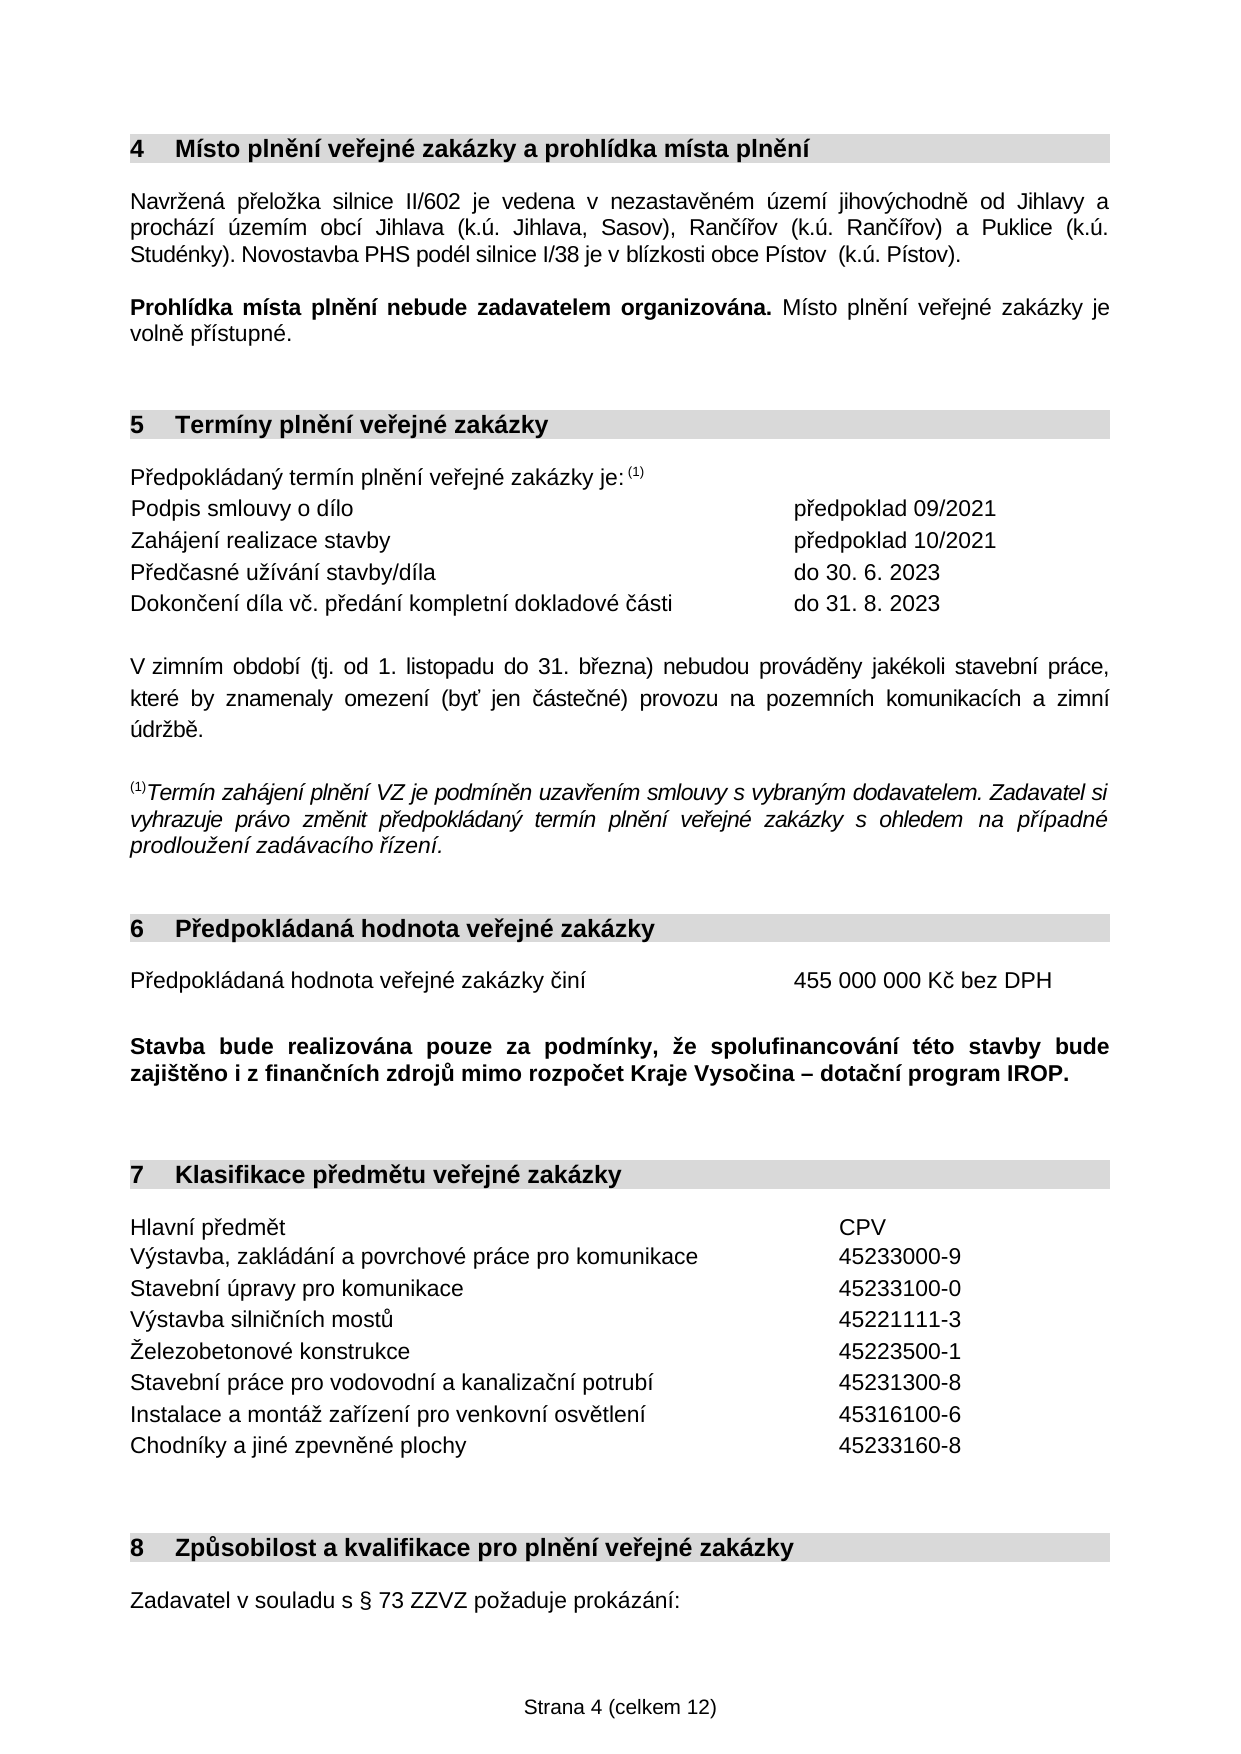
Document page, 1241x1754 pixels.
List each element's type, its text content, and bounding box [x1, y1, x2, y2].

text Stavební úpravy pro komunikace 45233100-0 [130, 1274, 1110, 1301]
text Stavební práce pro vodovodní a kanalizační potrubí 45231300-8 [130, 1369, 1110, 1396]
text Zadavatel v souladu s § 73 ZZVZ požaduje prokázání: [130, 1587, 1110, 1613]
text Předčasné užívání stavby/díla do 30. 6. 2023 [130, 558, 1110, 585]
text (1)Termín zahájení plnění VZ je podmíněn uzavřením smlouvy s vybraným dodavatelem. Zadavatel si vyhrazuje právo změnit předpokládaný termín plnění veřejné zakázky s ohledem na případné prodloužení zadávacího řízení. [130, 779, 1110, 858]
subtitle Klasifikace předmětu veřejné zakázky [130, 1160, 1110, 1189]
text Stavba bude realizována pouze za podmínky, že spolufinancování této stavby bude zajištěno i z finančních zdrojů mimo rozpočet Kraje Vysočina – dotační program IROP. [130, 1033, 1110, 1086]
text Předpokládaná hodnota veřejné zakázky činí 455 000 000 Kč bez DPH [130, 967, 1110, 994]
text Hlavní předmět CPV [130, 1214, 1110, 1240]
text Dokončení díla vč. předání kompletní dokladové části do 31. 8. 2023 [130, 590, 1110, 616]
text Předpokládaný termín plnění veřejné zakázky je: (1) [130, 464, 1110, 490]
subtitle Předpokládaná hodnota veřejné zakázky [130, 914, 1110, 942]
text Železobetonové konstrukce 45223500-1 [130, 1338, 1110, 1364]
title Zahájení realizace stavby předpoklad 10/2021 [131, 527, 1110, 553]
text Navržená přeložka silnice II/602 je vedena v nezastavěném území jihovýchodně od Jihlavy a prochází územím obcí Jihlava (k.ú. Jihlava, Sasov), Rančířov (k.ú. Rančířov) a Puklice (k.ú. Studénky). Novostavba PHS podél silnice I/38 je v blízkosti obce Pístov (k.ú. Pístov). [130, 188, 1110, 267]
text Výstavba silničních mostů 45221111-3 [130, 1306, 1110, 1332]
subtitle Termíny plnění veřejné zakázky [130, 410, 1110, 439]
text V zimním období (tj. od 1. listopadu do 31. března) nebudou prováděny jakékoli stavební práce, které by znamenaly omezení (byť jen částečné) provozu na pozemních komunikacích a zimní údržbě. [130, 653, 1110, 743]
text Instalace a montáž zařízení pro venkovní osvětlení 45316100-6 [130, 1401, 1110, 1427]
title Podpis smlouvy o dílo předpoklad 09/2021 [131, 495, 1110, 522]
text Výstavba, zakládání a povrchové práce pro komunikace 45233000-9 [130, 1243, 1110, 1269]
subtitle Způsobilost a kvalifikace pro plnění veřejné zakázky [130, 1533, 1110, 1562]
subtitle Místo plnění veřejné zakázky a prohlídka místa plnění [130, 134, 1110, 163]
text Chodníky a jiné zpevněné plochy 45233160-8 [130, 1432, 1110, 1459]
text Prohlídka místa plnění nebude zadavatelem organizována. Místo plnění veřejné zakázky je volně přístupné. [130, 293, 1110, 346]
